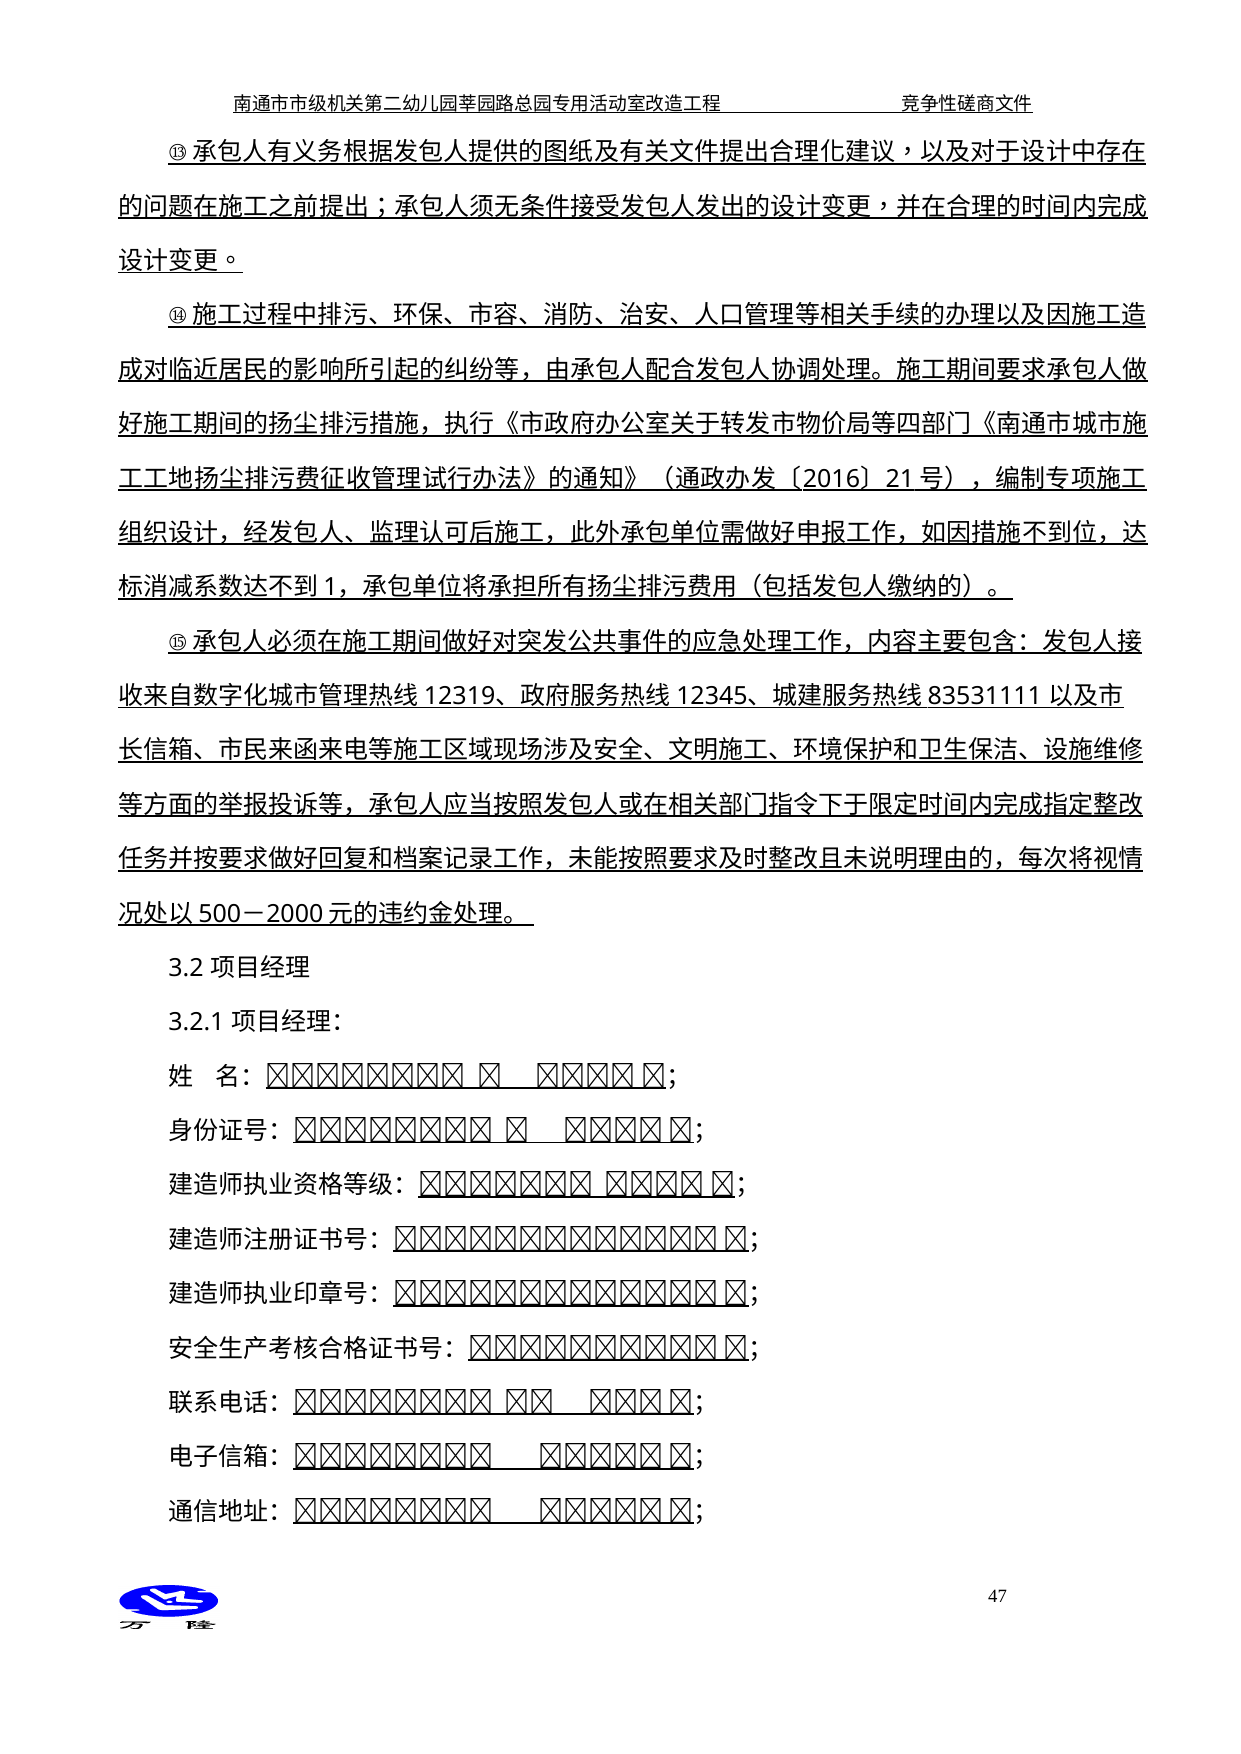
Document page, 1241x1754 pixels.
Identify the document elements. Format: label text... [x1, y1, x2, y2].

text 联系电话：   ； [118, 1382, 1147, 1419]
text 建造师执业印章号： ； [118, 1274, 1147, 1310]
text 建造师注册证书号： ； [118, 1219, 1147, 1256]
text ⑭施工过程中排污、环保、市容、消防、治安、人口管理等相关手续的办理以及因施工造成对临近居民的影响所引起的纠纷等，由承包人配合发包人协调处理。施工期间要求承包人做好施工期间的扬尘排污措施，执行《市政府办公室关于转发市物价局等四部门《南通市城市施工工地扬尘排污费征收管理试行办法》的通知》（通政办发〔2016〕21号），编制专项施工组织设计，经发包人、监理认可后施工，此外承包单位需做好申报工作，如因措施不到位，达标消减系数达不到1，承包单位将承担所有扬尘排污费用（包括发包人缴纳的）。 [118, 382, 1147, 435]
text 身份证号：   ； [118, 1111, 1147, 1147]
text 3.2.1 项目经理： [118, 1002, 1147, 1038]
picture [118, 1585, 220, 1629]
text 建造师执业资格等级：  ； [118, 1165, 1147, 1201]
text 电子信箱：  ； [118, 1437, 1147, 1473]
text ⑭施工过程中排污、环保、市容、消防、治安、人口管理等相关手续的办理以及因施工造成对临近居民的影响所引起的纠纷等，由承包人配合发包人协调处理。施工期间要求承包人做好施工期间的扬尘排污措施，执行《市政府办公室关于转发市物价局等四部门《南通市城市施工工地扬尘排污费征收管理试行办法》的通知》（通政办发〔2016〕21号），编制专项施工组织设计，经发包人、监理认可后施工，此外承包单位需做好申报工作，如因措施不到位，达标消减系数达不到1，承包单位将承担所有扬尘排污费用（包括发包人缴纳的）。 [118, 437, 1147, 489]
text ⑭施工过程中排污、环保、市容、消防、治安、人口管理等相关手续的办理以及因施工造成对临近居民的影响所引起的纠纷等，由承包人配合发包人协调处理。施工期间要求承包人做好施工期间的扬尘排污措施，执行《市政府办公室关于转发市物价局等四部门《南通市城市施工工地扬尘排污费征收管理试行办法》的通知》（通政办发〔2016〕21号），编制专项施工组织设计，经发包人、监理认可后施工，此外承包单位需做好申报工作，如因措施不到位，达标消减系数达不到1，承包单位将承担所有扬尘排污费用（包括发包人缴纳的）。 [118, 490, 1147, 543]
text ⑭施工过程中排污、环保、市容、消防、治安、人口管理等相关手续的办理以及因施工造成对临近居民的影响所引起的纠纷等，由承包人配合发包人协调处理。施工期间要求承包人做好施工期间的扬尘排污措施，执行《市政府办公室关于转发市物价局等四部门《南通市城市施工工地扬尘排污费征收管理试行办法》的通知》（通政办发〔2016〕21号），编制专项施工组织设计，经发包人、监理认可后施工，此外承包单位需做好申报工作，如因措施不到位，达标消减系数达不到1，承包单位将承担所有扬尘排污费用（包括发包人缴纳的）。 [118, 295, 1147, 380]
text 3.2 项目经理 [118, 947, 1147, 984]
text ⑭施工过程中排污、环保、市容、消防、治安、人口管理等相关手续的办理以及因施工造成对临近居民的影响所引起的纠纷等，由承包人配合发包人协调处理。施工期间要求承包人做好施工期间的扬尘排污措施，执行《市政府办公室关于转发市物价局等四部门《南通市城市施工工地扬尘排污费征收管理试行办法》的通知》（通政办发〔2016〕21号），编制专项施工组织设计，经发包人、监理认可后施工，此外承包单位需做好申报工作，如因措施不到位，达标消减系数达不到1，承包单位将承担所有扬尘排污费用（包括发包人缴纳的）。 [118, 545, 1147, 603]
text ⑬承包人有义务根据发包人提供的图纸及有关文件提出合理化建议，以及对于设计中存在的问题在施工之前提出；承包人须无条件接受发包人发出的设计变更，并在合理的时间内完成设计变更。 [118, 219, 1147, 277]
text ⑮承包人必须在施工期间做好对突发公共事件的应急处理工作，内容主要包含：发包人接收来自数字化城市管理热线 12319、政府服务热线 12345、城建服务热线83531111 以及市长信箱、市民来函来电等施工区域现场涉及安全、文明施工、环境保护和卫生保洁、设施维修等方面的举报投诉等，承包人应当按照发包人或在相关部门指令下于限定时间内完成指定整改任务并按要求做好回复和档案记录工作，未能按照要求及时整改且未说明理由的，每次将视情况处以500－2000元的违约金处理。 [118, 621, 1147, 929]
text 通信地址：  ； [118, 1491, 1147, 1527]
text 姓 名：   ； [118, 1056, 1147, 1092]
text ⑬承包人有义务根据发包人提供的图纸及有关文件提出合理化建议，以及对于设计中存在的问题在施工之前提出；承包人须无条件接受发包人发出的设计变更，并在合理的时间内完成设计变更。 [118, 132, 1147, 217]
text 安全生产考核合格证书号： ； [118, 1328, 1147, 1364]
